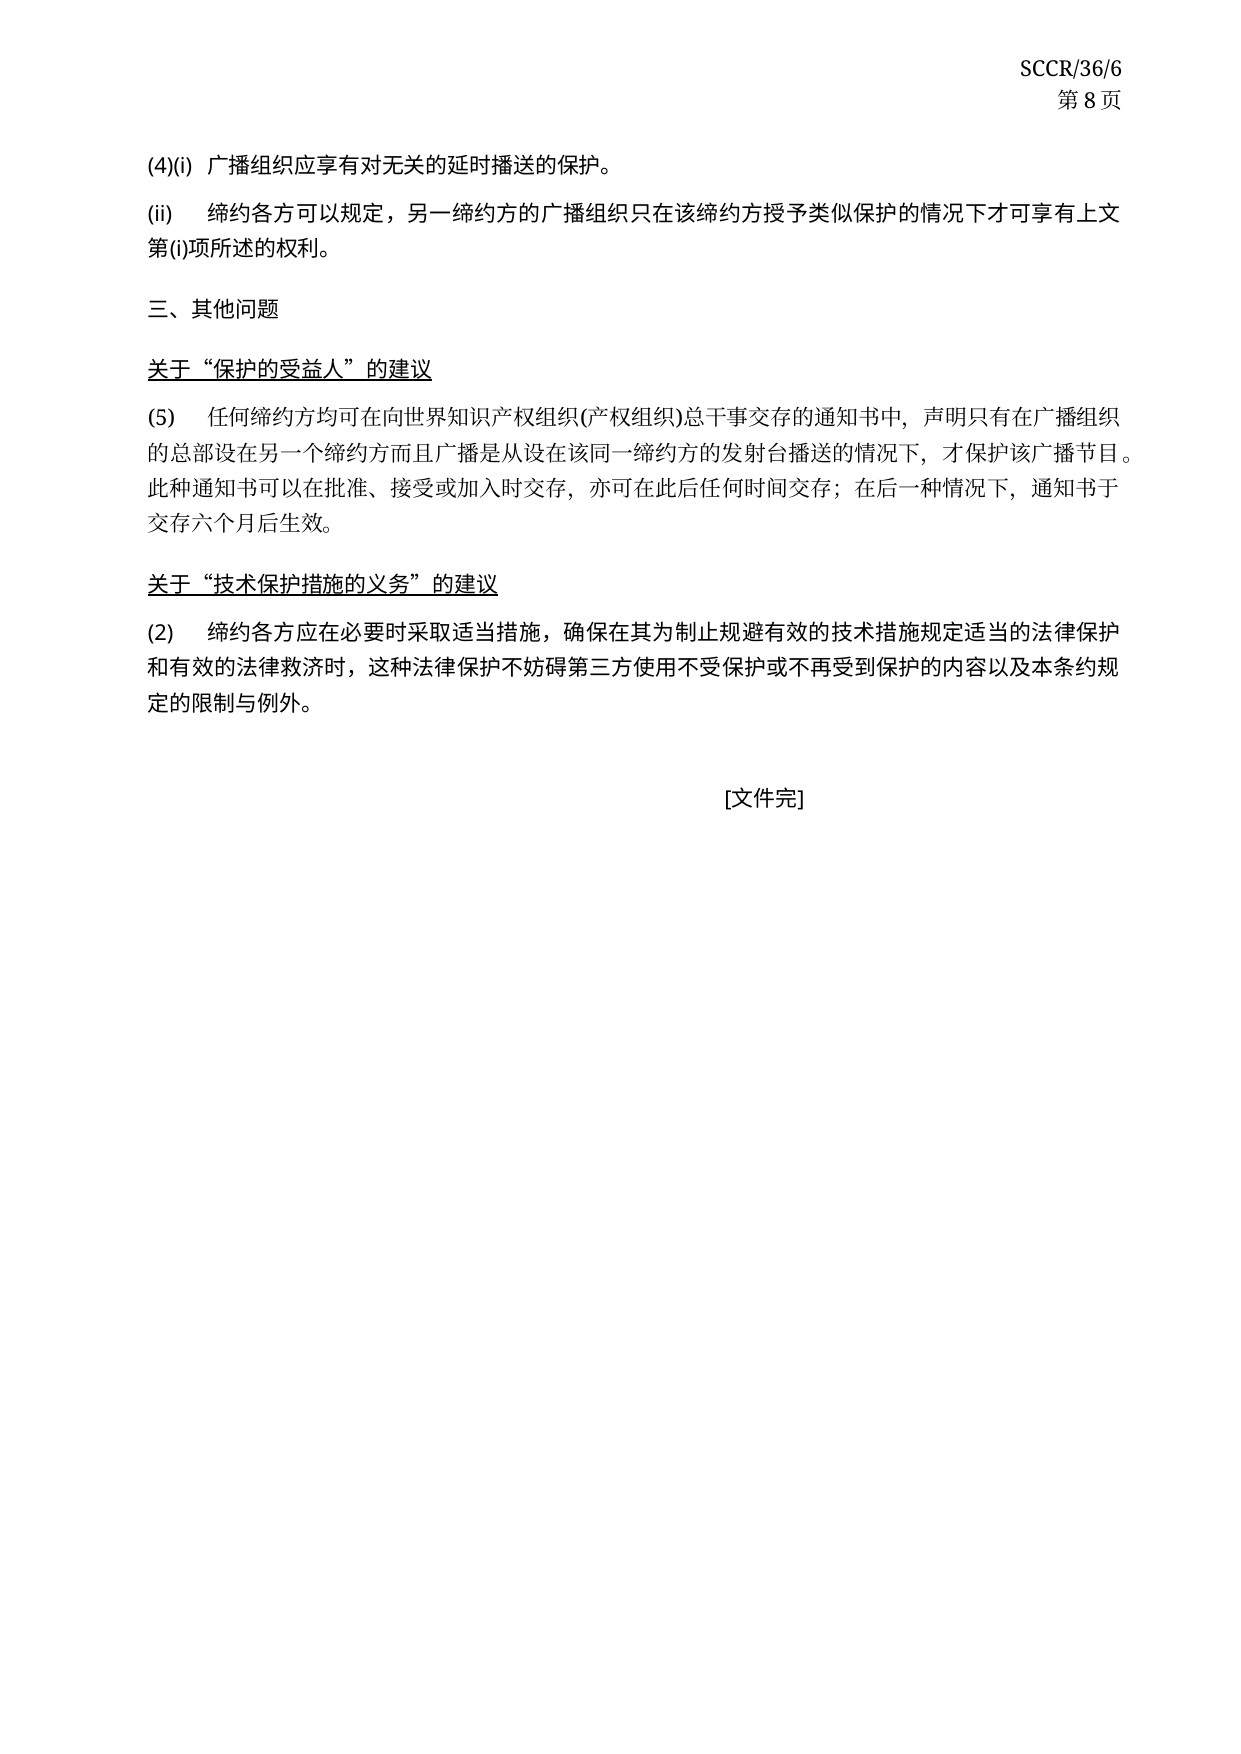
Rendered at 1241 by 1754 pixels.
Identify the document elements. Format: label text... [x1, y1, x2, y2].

text (4)(i) 广播组织应享有对无关的延时播送的保护。 [148, 144, 1122, 180]
text (ii) 缔约各方可以规定，另一缔约方的广播组织只在该缔约方授予类似保护的情况下才可享有上文第(i)项所述的权利。 [148, 192, 1122, 263]
text 关于“保护的受益人”的建议 [148, 348, 1122, 384]
text (5) 任何缔约方均可在向世界知识产权组织(产权组织)总干事交存的通知书中，声明只有在广播组织的总部设在另一个缔约方而且广播是从设在该同一缔约方的发射台播送的情况下，才保护该广播节目。此种通知书可以在批准、接受或加入时交存，亦可在此后任何时间交存；在后一种情况下，通知书于交存六个月后生效。 [148, 396, 1122, 538]
text 关于“技术保护措施的义务”的建议 [148, 563, 1122, 598]
subtitle 三、其他问题 [148, 288, 1122, 323]
text (2) 缔约各方应在必要时采取适当措施，确保在其为制止规避有效的技术措施规定适当的法律保护和有效的法律救济时，这种法律保护不妨碍第三方使用不受保护或不再受到保护的内容以及本条约规定的限制与例外。 [148, 611, 1122, 717]
text [文件完] [724, 778, 1122, 813]
